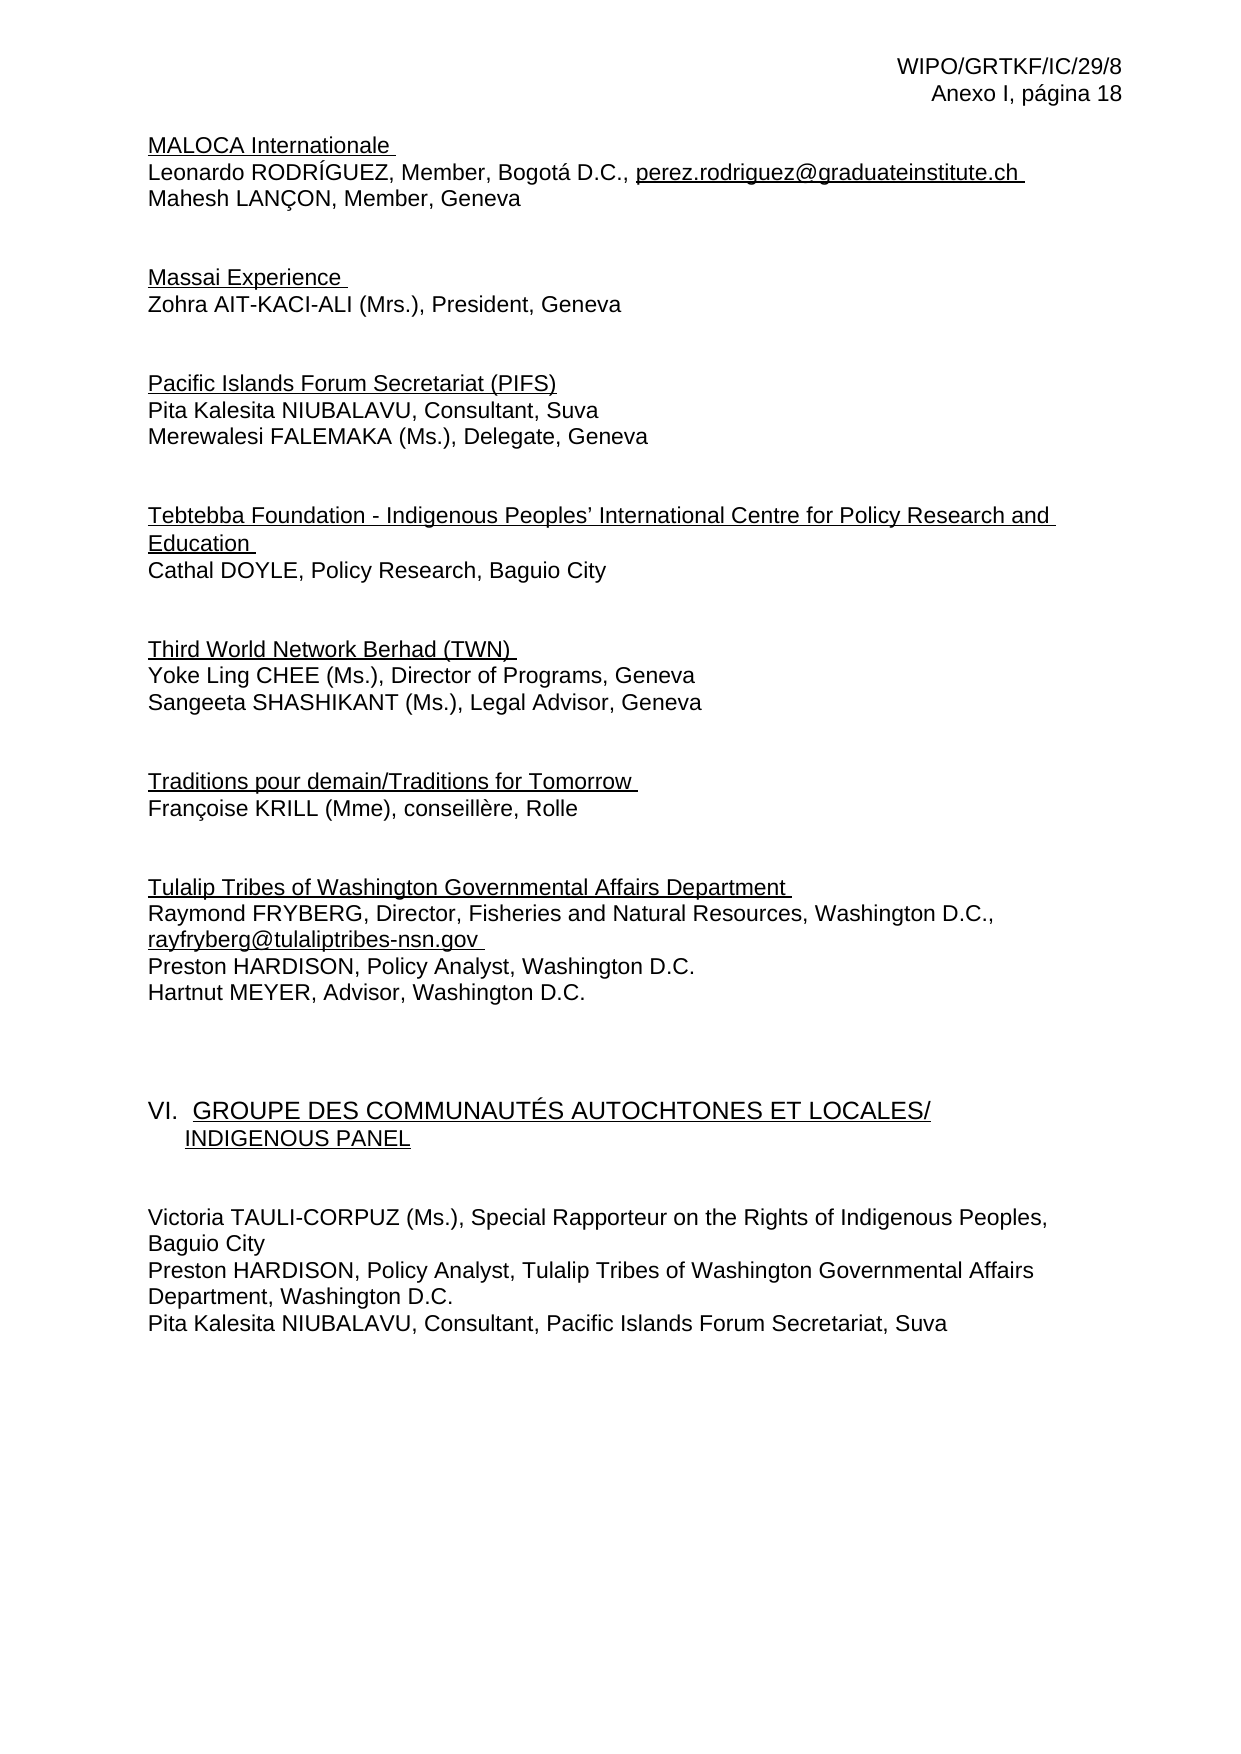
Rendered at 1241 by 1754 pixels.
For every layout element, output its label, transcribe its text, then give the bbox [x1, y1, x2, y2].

text VI. groupe des communautÉs autochtones et locales/ INDIGENOUS PANEL [148, 1098, 1122, 1152]
text Pita Kalesita NIUBALAVU, Consultant, Pacific Islands Forum Secretariat, Suva [148, 1309, 1122, 1337]
text Preston HARDISON, Policy Analyst, Washington D.C. [148, 953, 1122, 979]
text Hartnut MEYER, Advisor, Washington D.C. [148, 979, 1122, 1006]
text Victoria TAULI-CORPUZ (Ms.), Special Rapporteur on the Rights of Indigenous Peoples, Baguio City [148, 1204, 1122, 1257]
text Traditions pour demain/Traditions for Tomorrow Françoise KRILL (Mme), conseillère, Rolle [148, 767, 1122, 822]
text Third World Network Berhad (TWN) Yoke Ling CHEE (Ms.), Director of Programs, Geneva [148, 636, 1122, 688]
text Mahesh LANÇON, Member, Geneva [148, 185, 1122, 212]
text Merewalesi FALEMAKA (Ms.), Delegate, Geneva [148, 423, 1122, 450]
text Massai Experience Zohra AIT-KACI-ALI (Mrs.), President, Geneva [148, 264, 1122, 318]
text Preston HARDISON, Policy Analyst, Tulalip Tribes of Washington Governmental Affairs Department, Washington D.C. [148, 1257, 1122, 1309]
text MALOCA Internationale Leonardo RODRÍGUEZ, Member, Bogotá D.C., perez.rodriguez@graduateinstitute.ch [148, 132, 1122, 185]
text Tebtebba Foundation - Indigenous Peoples’ International Centre for Policy Research and Education Cathal DOYLE, Policy Research, Baguio City [148, 502, 1122, 583]
text Sangeeta SHASHIKANT (Ms.), Legal Advisor, Geneva [148, 688, 1122, 715]
text Pacific Islands Forum Secretariat (PIFS) Pita Kalesita NIUBALAVU, Consultant, Suva [148, 370, 1122, 423]
text Tulalip Tribes of Washington Governmental Affairs Department Raymond FRYBERG, Director, Fisheries and Natural Resources, Washington D.C., rayfryberg@tulaliptribes-nsn.gov [148, 874, 1122, 953]
